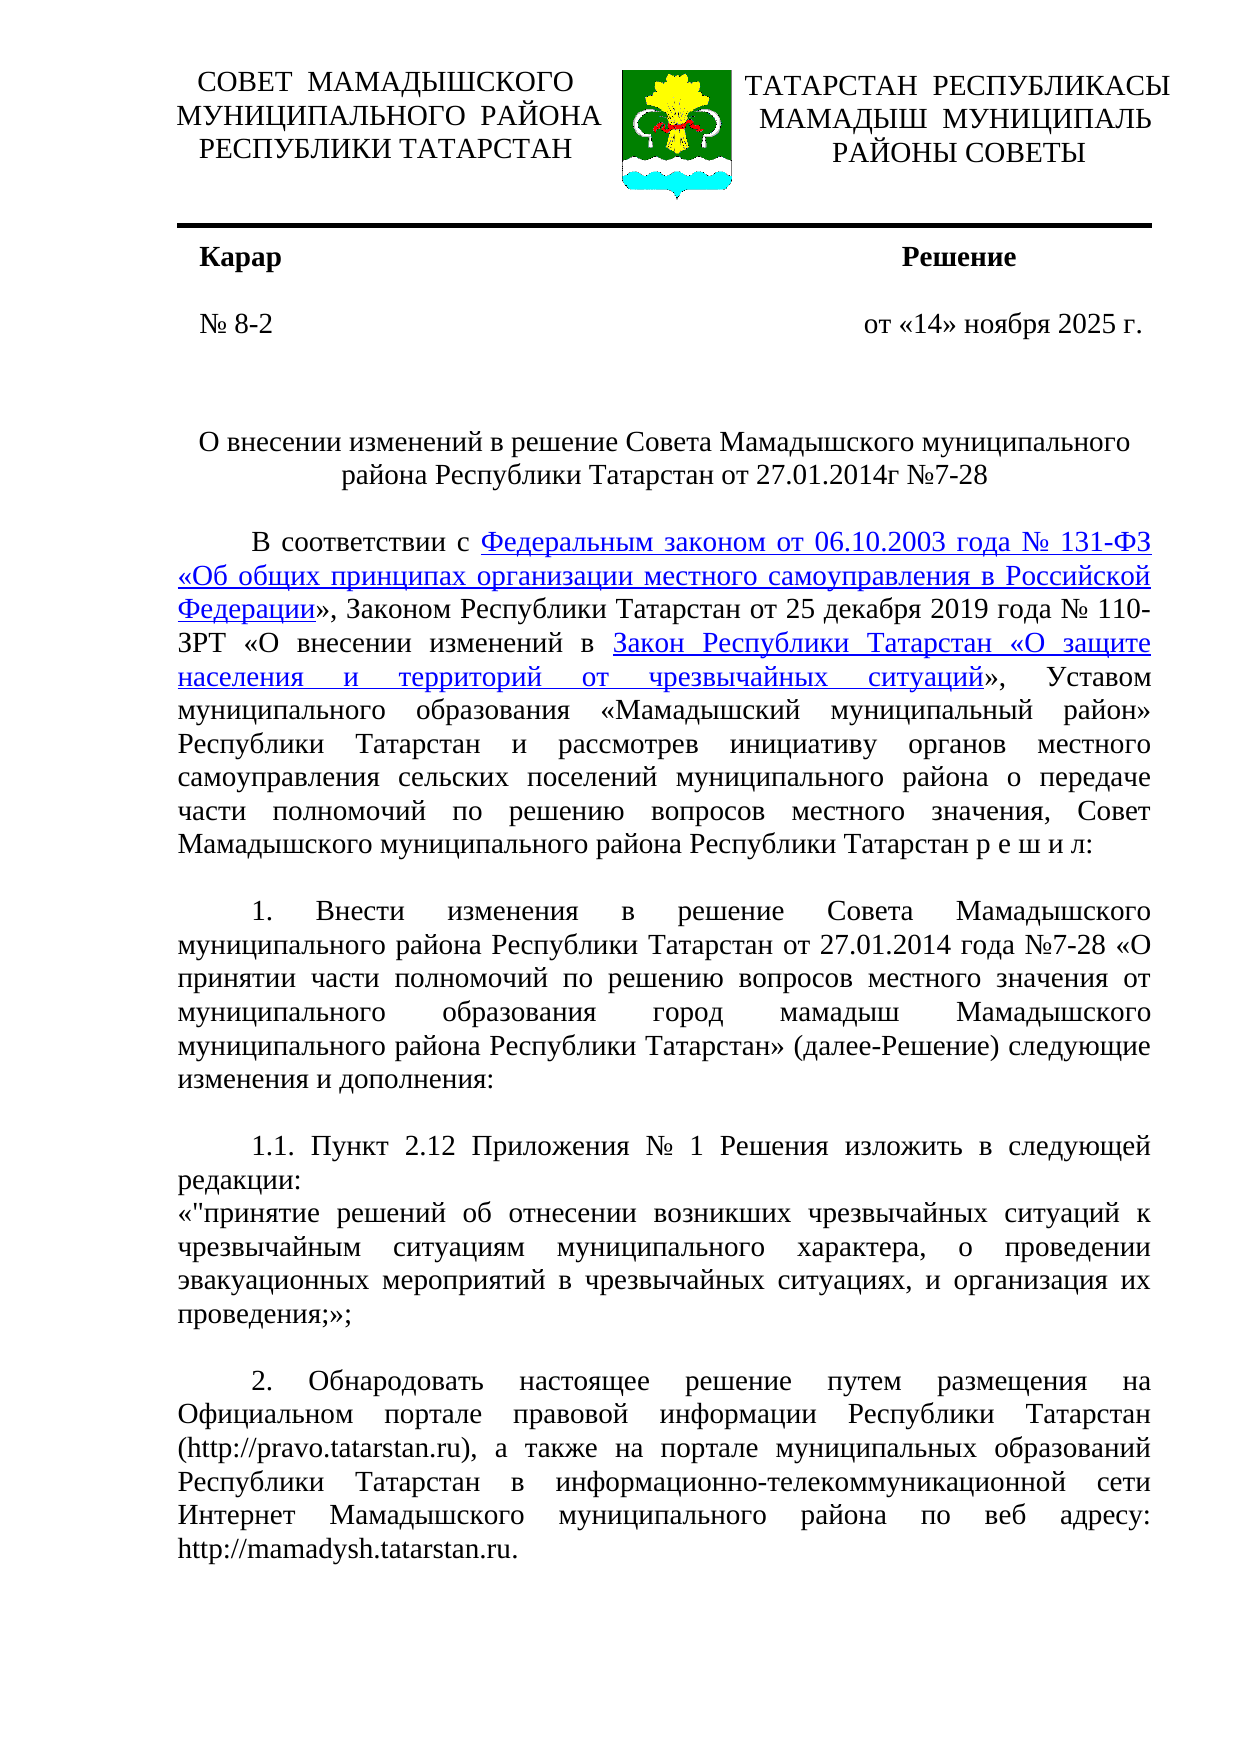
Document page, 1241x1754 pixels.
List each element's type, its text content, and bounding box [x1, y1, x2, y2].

text , [733, 118, 1152, 142]
text В соответствии с Федеральным законом от 06.10.2003 года № 131-ФЗ «Об общих принципах организации местного самоуправления в Российской Федерации», Законом Республики Татарстан от 25 декабря 2019 года № 110-ЗРТ «О внесении изменений в Закон Республики Татарстан «О защите населения и территорий от чрезвычайных ситуаций», Уставом муниципального образования «Мамадышский муниципальный район» Республики Татарстан и рассмотрев инициативу органов местного самоуправления сельских поселений муниципального района о передаче части полномочий по решению вопросов местного значения, Совет Мамадышского муниципального района Республики Татарстан р е ш и л: [177, 524, 1152, 860]
text 1. Внести изменения в решение Совета Мамадышского муниципального района Республики Татарстан от 27.01.2014 года №7-28 «О принятии части полномочий по решению вопросов местного значения от муниципального образования город мамадыш Мамадышского муниципального района Республики Татарстан» (далее-Решение) следующие изменения и дополнения: [177, 893, 1152, 1095]
text № 8-2 от «14» ноября 2025 г. [177, 307, 1152, 340]
text 1.1. Пункт 2.12 Приложения № 1 Решения изложить в следующей редакции: [177, 1128, 1152, 1195]
text , [177, 118, 622, 142]
text 2. Обнародовать настоящее решение путем размещения на Официальном портале правовой информации Республики Татарстан (http://pravo.tatarstan.ru), а также на портале муниципальных образований Республики Татарстан в информационно-телекоммуникационной сети Интернет Мамадышского муниципального района по веб адресу: http://mamadysh.tatarstan.ru. [177, 1363, 1152, 1564]
text Карар Решение [177, 239, 1152, 273]
text «"принятие решений об отнесении возникших чрезвычайных ситуаций к чрезвычайным ситуациям муниципального характера, о проведении эвакуационных мероприятий в чрезвычайных ситуациях, и организация их проведения;»; [177, 1195, 1152, 1329]
text О внесении изменений в решение Совета Мамадышского муниципального района Республики Татарстан от 27.01.2014г №7-28 [177, 424, 1152, 491]
